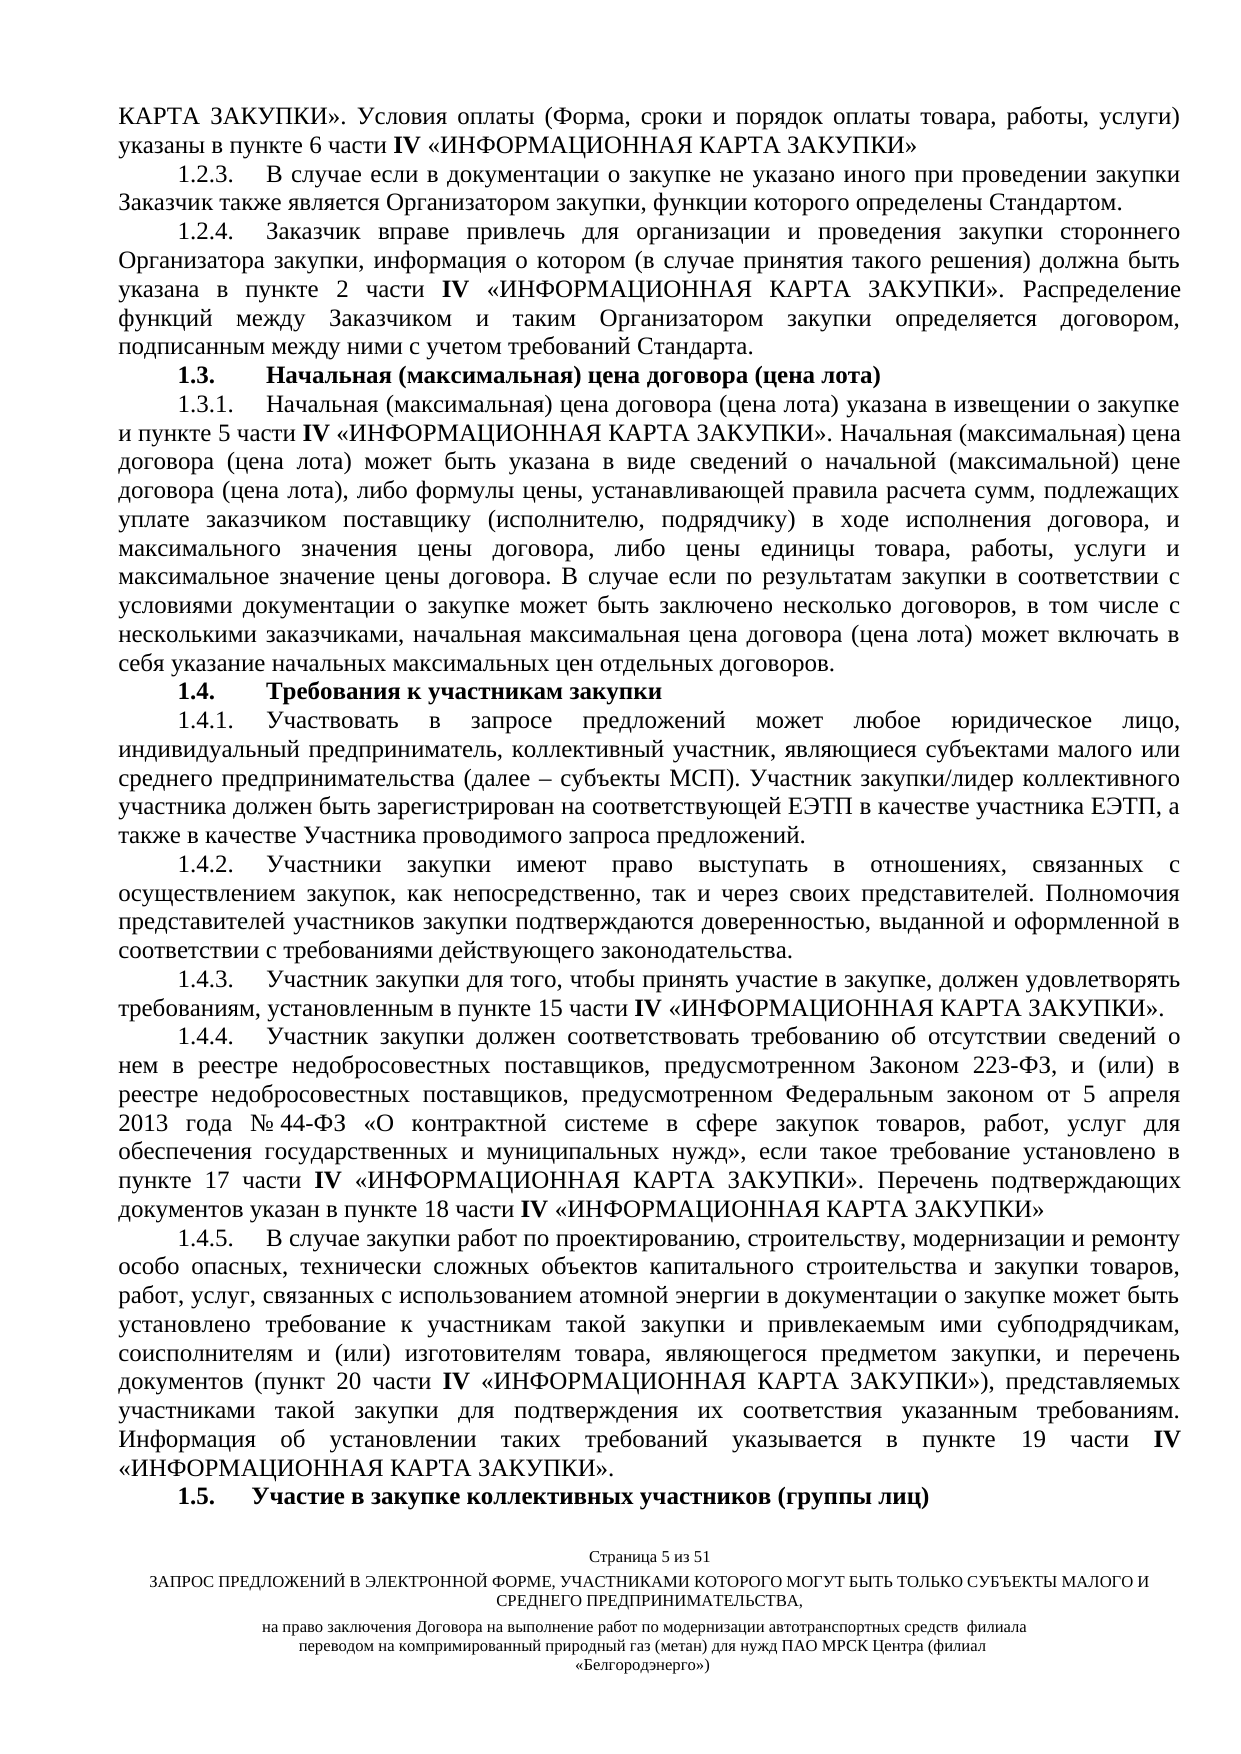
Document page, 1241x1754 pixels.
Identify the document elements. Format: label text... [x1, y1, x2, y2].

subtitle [118, 101, 1181, 159]
subtitle Заказчик вправе привлечь для организации и проведения закупки стороннего Организатора закупки, информация о котором (в случае принятия такого решения) должна быть указана в пункте 2 части IV «ИНФОРМАЦИОННАЯ КАРТА ЗАКУПКИ». Распределение функций между Заказчиком и таким Организатором закупки определяется договором, подписанным между ними с учетом требований Стандарта. [118, 216, 1181, 360]
subtitle Участник закупки для того, чтобы принять участие в закупке, должен удовлетворять требованиям, установленным в пункте 15 части IV «ИНФОРМАЦИОННАЯ КАРТА ЗАКУПКИ». [118, 964, 1181, 1021]
subtitle В случае если в документации о закупке не указано иного при проведении закупки Заказчик также является Организатором закупки, функции которого определены Стандартом. [118, 159, 1181, 216]
subtitle В случае закупки работ по проектированию, строительству, модернизации и ремонту особо опасных, технически сложных объектов капитального строительства и закупки товаров, работ, услуг, связанных с использованием атомной энергии в документации о закупке может быть установлено требование к участникам такой закупки и привлекаемым ими субподрядчикам, соисполнителям и (или) изготовителям товара, являющегося предметом закупки, и перечень документов (пункт 20 части IV «ИНФОРМАЦИОННАЯ КАРТА ЗАКУПКИ»), представляемых участниками такой закупки для подтверждения их соответствия указанным требованиям. Информация об установлении таких требований указывается в пункте 19 части IV «ИНФОРМАЦИОННАЯ КАРТА ЗАКУПКИ». [118, 1223, 1181, 1481]
subtitle Начальная (максимальная) цена договора (цена лота) указана в извещении о закупке и пункте 5 части IV «ИНФОРМАЦИОННАЯ КАРТА ЗАКУПКИ». Начальная (максимальная) цена договора (цена лота) может быть указана в виде сведений о начальной (максимальной) цене договора (цена лота), либо формулы цены, устанавливающей правила расчета сумм, подлежащих уплате заказчиком поставщику (исполнителю, подрядчику) в ходе исполнения договора, и максимального значения цены договора, либо цены единицы товара, работы, услуги и максимальное значение цены договора. В случае если по результатам закупки в соответствии с условиями документации о закупке может быть заключено несколько договоров, в том числе с несколькими заказчиками, начальная максимальная цена договора (цена лота) может включать в себя указание начальных максимальных цен отдельных договоров. [118, 389, 1181, 676]
subtitle Участники закупки имеют право выступать в отношениях, связанных с осуществлением закупок, как непосредственно, так и через своих представителей. Полномочия представителей участников закупки подтверждаются доверенностью, выданной и оформленной в соответствии с требованиями действующего законодательства. [118, 849, 1181, 964]
subtitle Начальная (максимальная) цена договора (цена лота) [118, 360, 1181, 389]
subtitle Участие в закупке коллективных участников (группы лиц) [118, 1481, 1181, 1510]
subtitle Участник закупки должен соответствовать требованию об отсутствии сведений о нем в реестре недобросовестных поставщиков, предусмотренном Законом 223-ФЗ, и (или) в реестре недобросовестных поставщиков, предусмотренном Федеральным законом от 5 апреля 2013 года № 44-ФЗ «О контрактной системе в сфере закупок товаров, работ, услуг для обеспечения государственных и муниципальных нужд», если такое требование установлено в пункте 17 части IV «ИНФОРМАЦИОННАЯ КАРТА ЗАКУПКИ». Перечень подтверждающих документов указан в пункте 18 части IV «ИНФОРМАЦИОННАЯ КАРТА ЗАКУПКИ» [118, 1021, 1181, 1223]
subtitle Участвовать в запросе предложений может любое юридическое лицо, индивидуальный предприниматель, коллективный участник, являющиеся субъектами малого или среднего предпринимательства (далее – субъекты МСП). Участник закупки/лидер коллективного участника должен быть зарегистрирован на соответствующей ЕЭТП в качестве участника ЕЭТП, а также в качестве Участника проводимого запроса предложений. [118, 705, 1181, 849]
subtitle Требования к участникам закупки [118, 676, 1181, 705]
